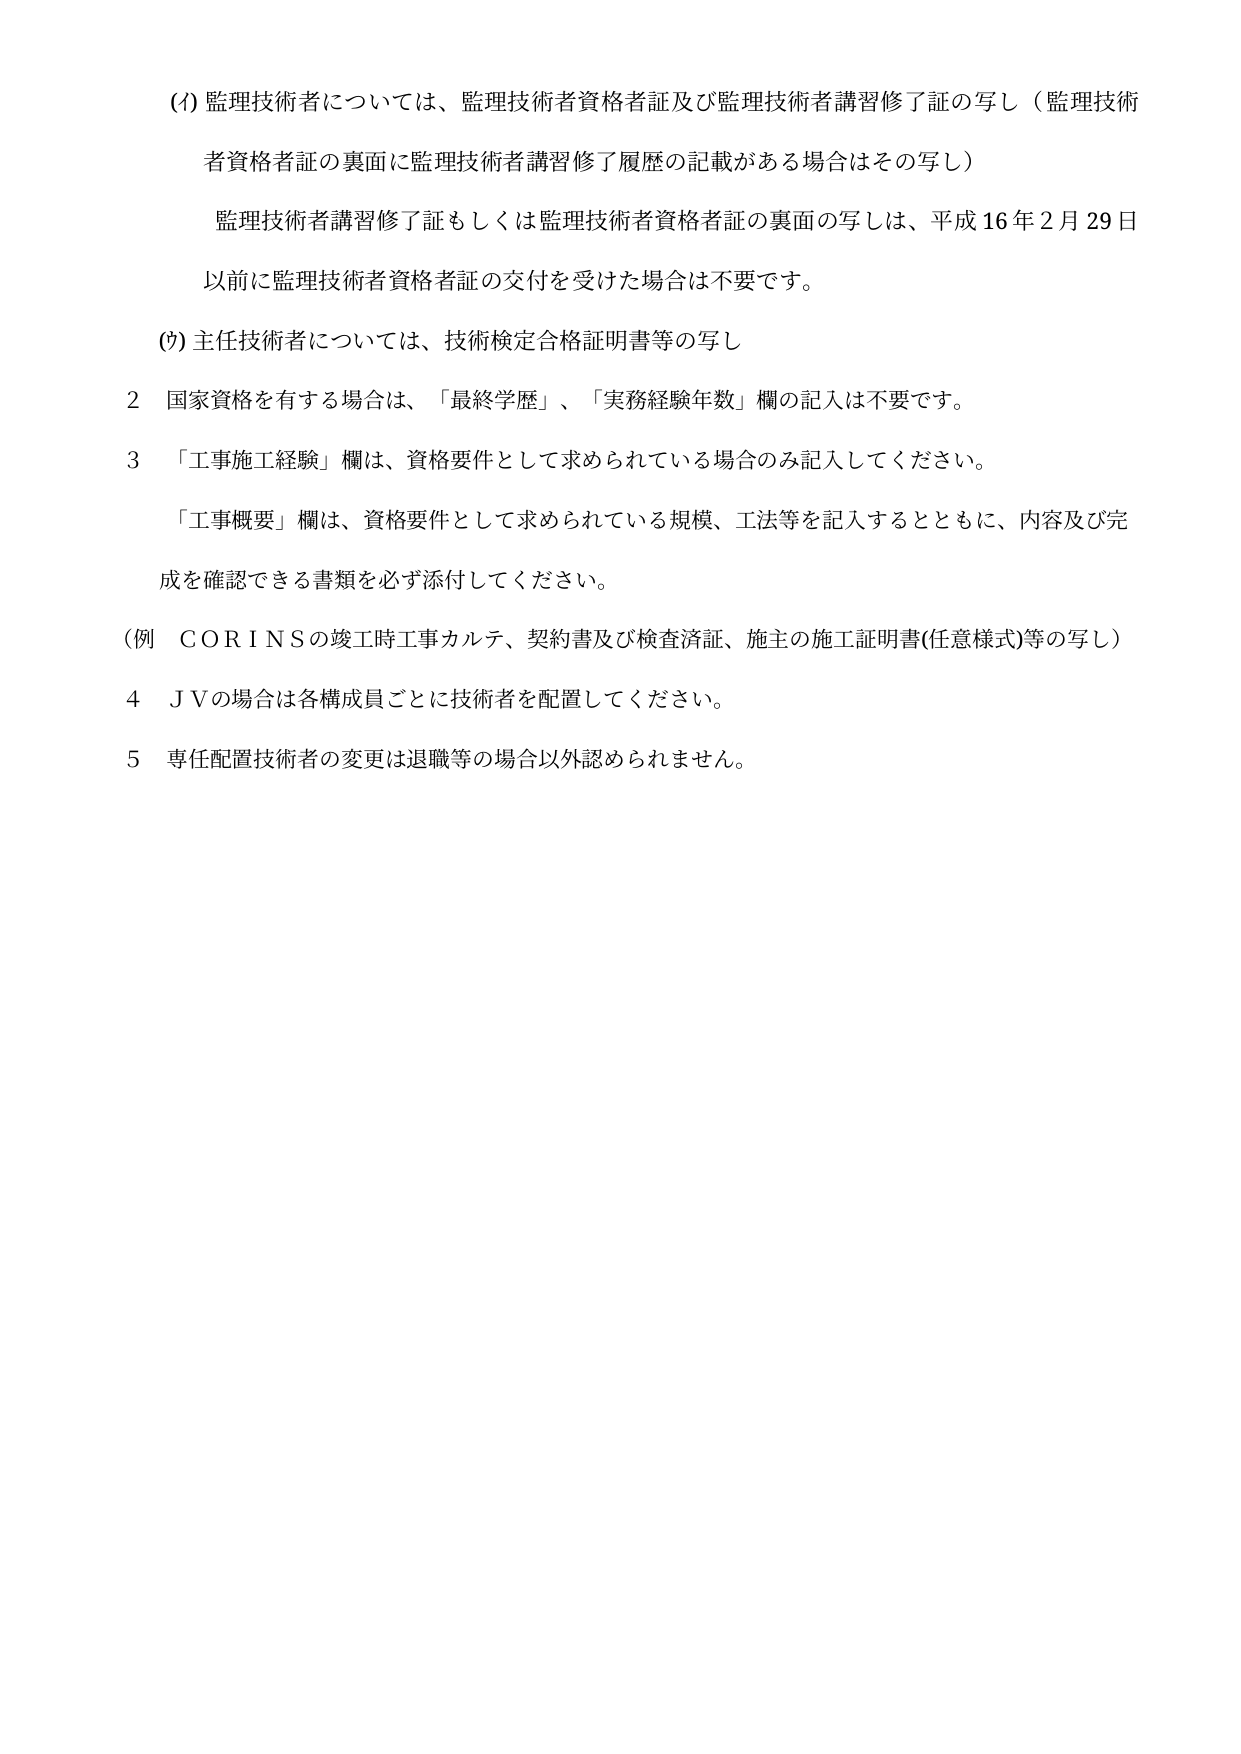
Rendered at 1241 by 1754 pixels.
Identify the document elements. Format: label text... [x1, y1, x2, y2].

text (ｲ) 監理技術者については、監理技術者資格者証及び監理技術者講習修了証の写し（監理技術者資格者証の裏面に監理技術者講習修了履歴の記載がある場合はその写し） [146, 70, 1140, 190]
text ４ ＪＶの場合は各構成員ごとに技術者を配置してください。 [100, 668, 1140, 728]
text ５ 専任配置技術者の変更は退職等の場合以外認められません。 [100, 728, 1140, 788]
text ３ 「工事施工経験」欄は、資格要件として求められている場合のみ記入してください。 [100, 429, 1140, 489]
text (ｳ) 主任技術者については、技術検定合格証明書等の写し [146, 309, 1140, 369]
text ２ 国家資格を有する場合は、「最終学歴」、「実務経験年数」欄の記入は不要です。 [100, 369, 1140, 429]
text 「工事概要」欄は、資格要件として求められている規模、工法等を記入するとともに、内容及び完成を確認できる書類を必ず添付してください。 [100, 489, 1140, 608]
text 監理技術者講習修了証もしくは監理技術者資格者証の裏面の写しは、平成16年２月29日以前に監理技術者資格者証の交付を受けた場合は不要です。 [146, 190, 1140, 309]
text （例 ＣＯＲＩＮＳの竣工時工事カルテ、契約書及び検査済証、施主の施工証明書(任意様式)等の写し） [111, 608, 1140, 668]
